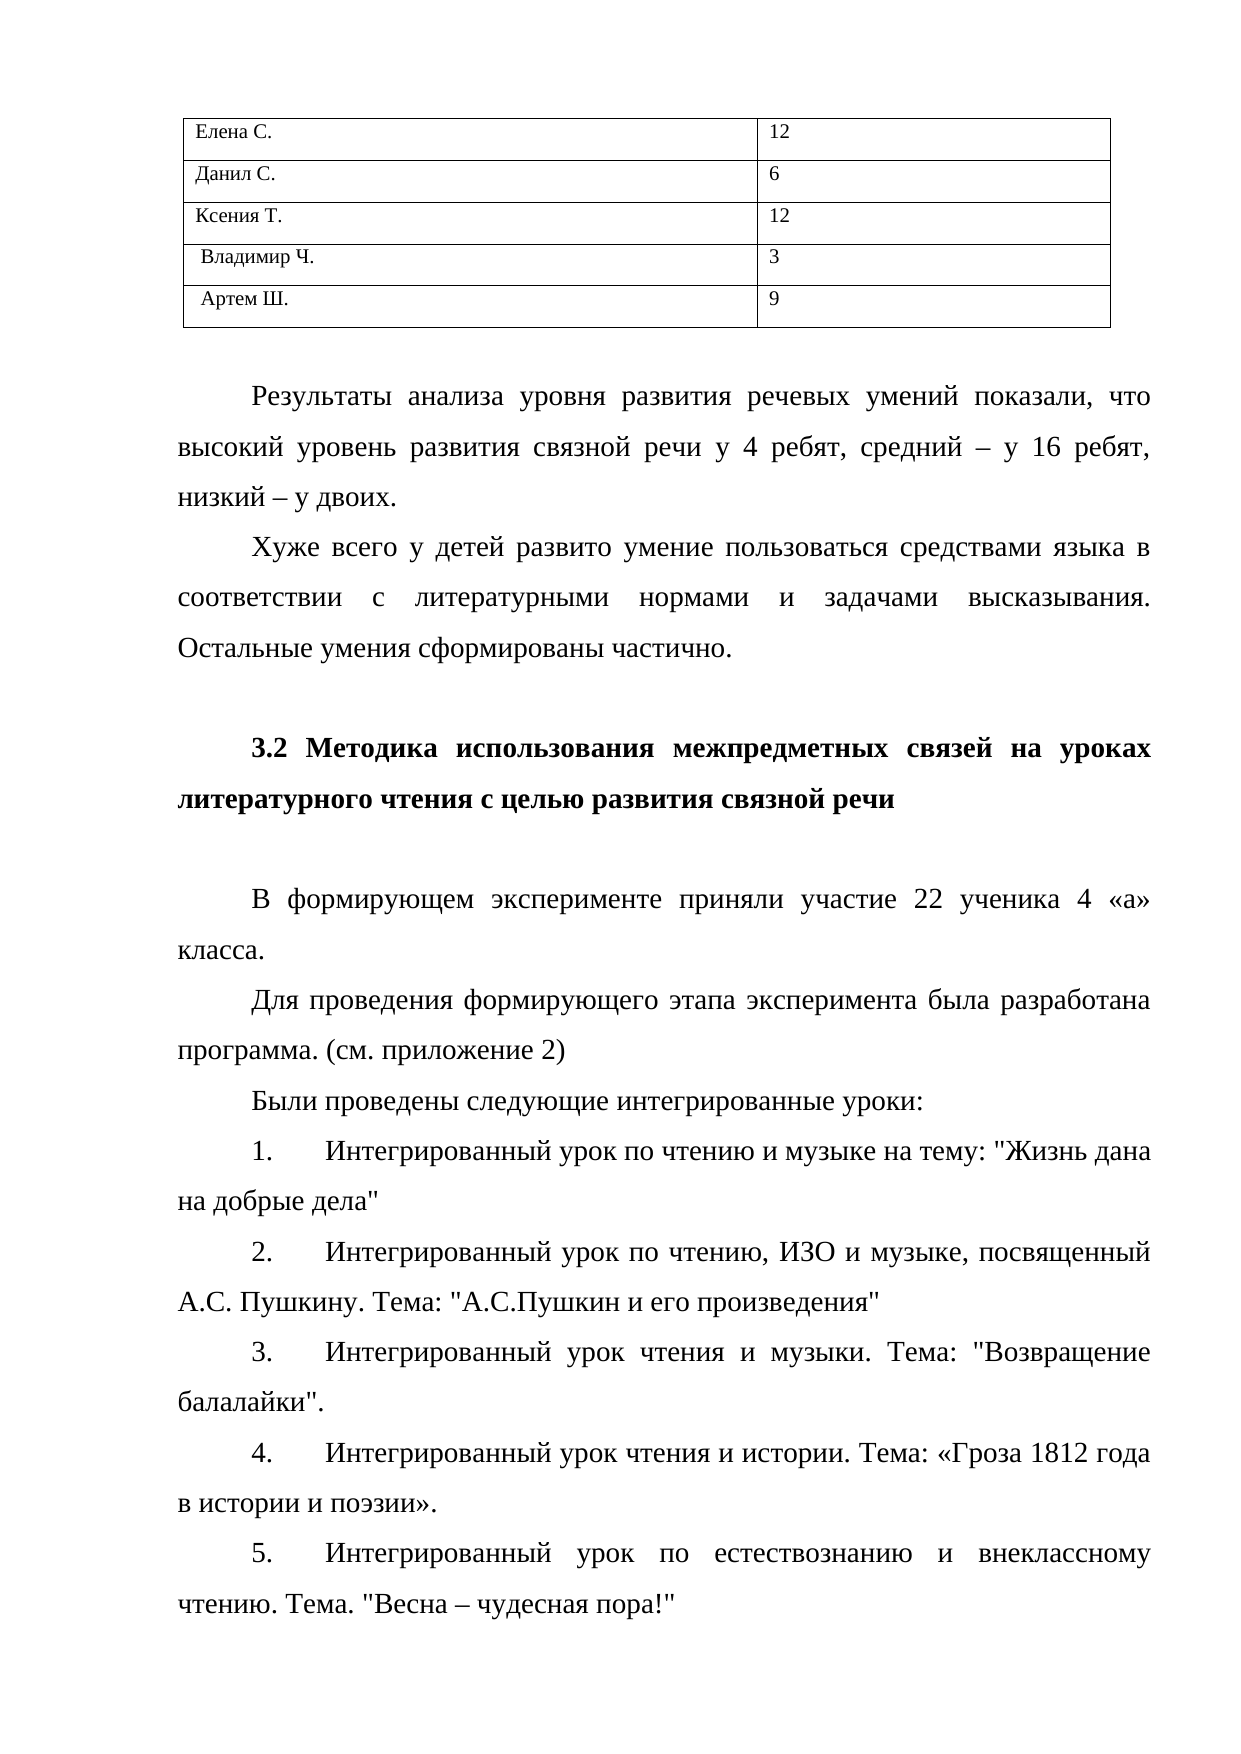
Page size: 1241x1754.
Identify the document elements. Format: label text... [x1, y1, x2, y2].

table_cell 12 [758, 119, 1110, 160]
table_cell Владимир Ч. [184, 245, 757, 285]
table_cell 12 [758, 203, 1110, 243]
text Результаты анализа уровня развития речевых умений показали, что высокий уровень развития связной речи у 4 ребят, средний – у 16 ребят, низкий – у двоих. [177, 378, 1152, 512]
table_cell 6 [758, 161, 1110, 202]
list Интегрированный урок чтения и истории. Тема: «Гроза 1812 года в истории и поэзии». [177, 1435, 1152, 1519]
table_cell Елена С. [184, 119, 757, 160]
table_cell Данил С. [184, 161, 757, 202]
table_cell 3 [758, 245, 1110, 285]
list Интегрированный урок по чтению и музыке на тему: "Жизнь дана на добрые дела" [177, 1133, 1152, 1217]
text Для проведения формирующего этапа эксперимента была разработана программа. (см. приложение 2) [177, 982, 1152, 1066]
text 3.2 Методика использования межпредметных связей на уроках литературного чтения с целью развития связной речи [177, 731, 1152, 814]
table_cell Артем Ш. [184, 286, 757, 327]
text В формирующем эксперименте приняли участие 22 ученика 4 «а» класса. [177, 881, 1152, 965]
table_cell 9 [758, 286, 1110, 327]
text Были проведены следующие интегрированные уроки: [177, 1083, 1152, 1116]
list Интегрированный урок по чтению, ИЗО и музыке, посвященный А.С. Пушкину. Тема: "А.С.Пушкин и его произведения" [177, 1234, 1152, 1317]
table_cell Ксения Т. [184, 203, 757, 243]
text Хуже всего у детей развито умение пользоваться средствами языка в соответствии с литературными нормами и задачами высказывания. Остальные умения сформированы частично. [177, 529, 1152, 663]
list Интегрированный урок чтения и музыки. Тема: "Возвращение балалайки". [177, 1334, 1152, 1418]
list Интегрированный урок по естествознанию и внеклассному чтению. Тема. "Весна – чудесная пора!" [177, 1536, 1152, 1619]
